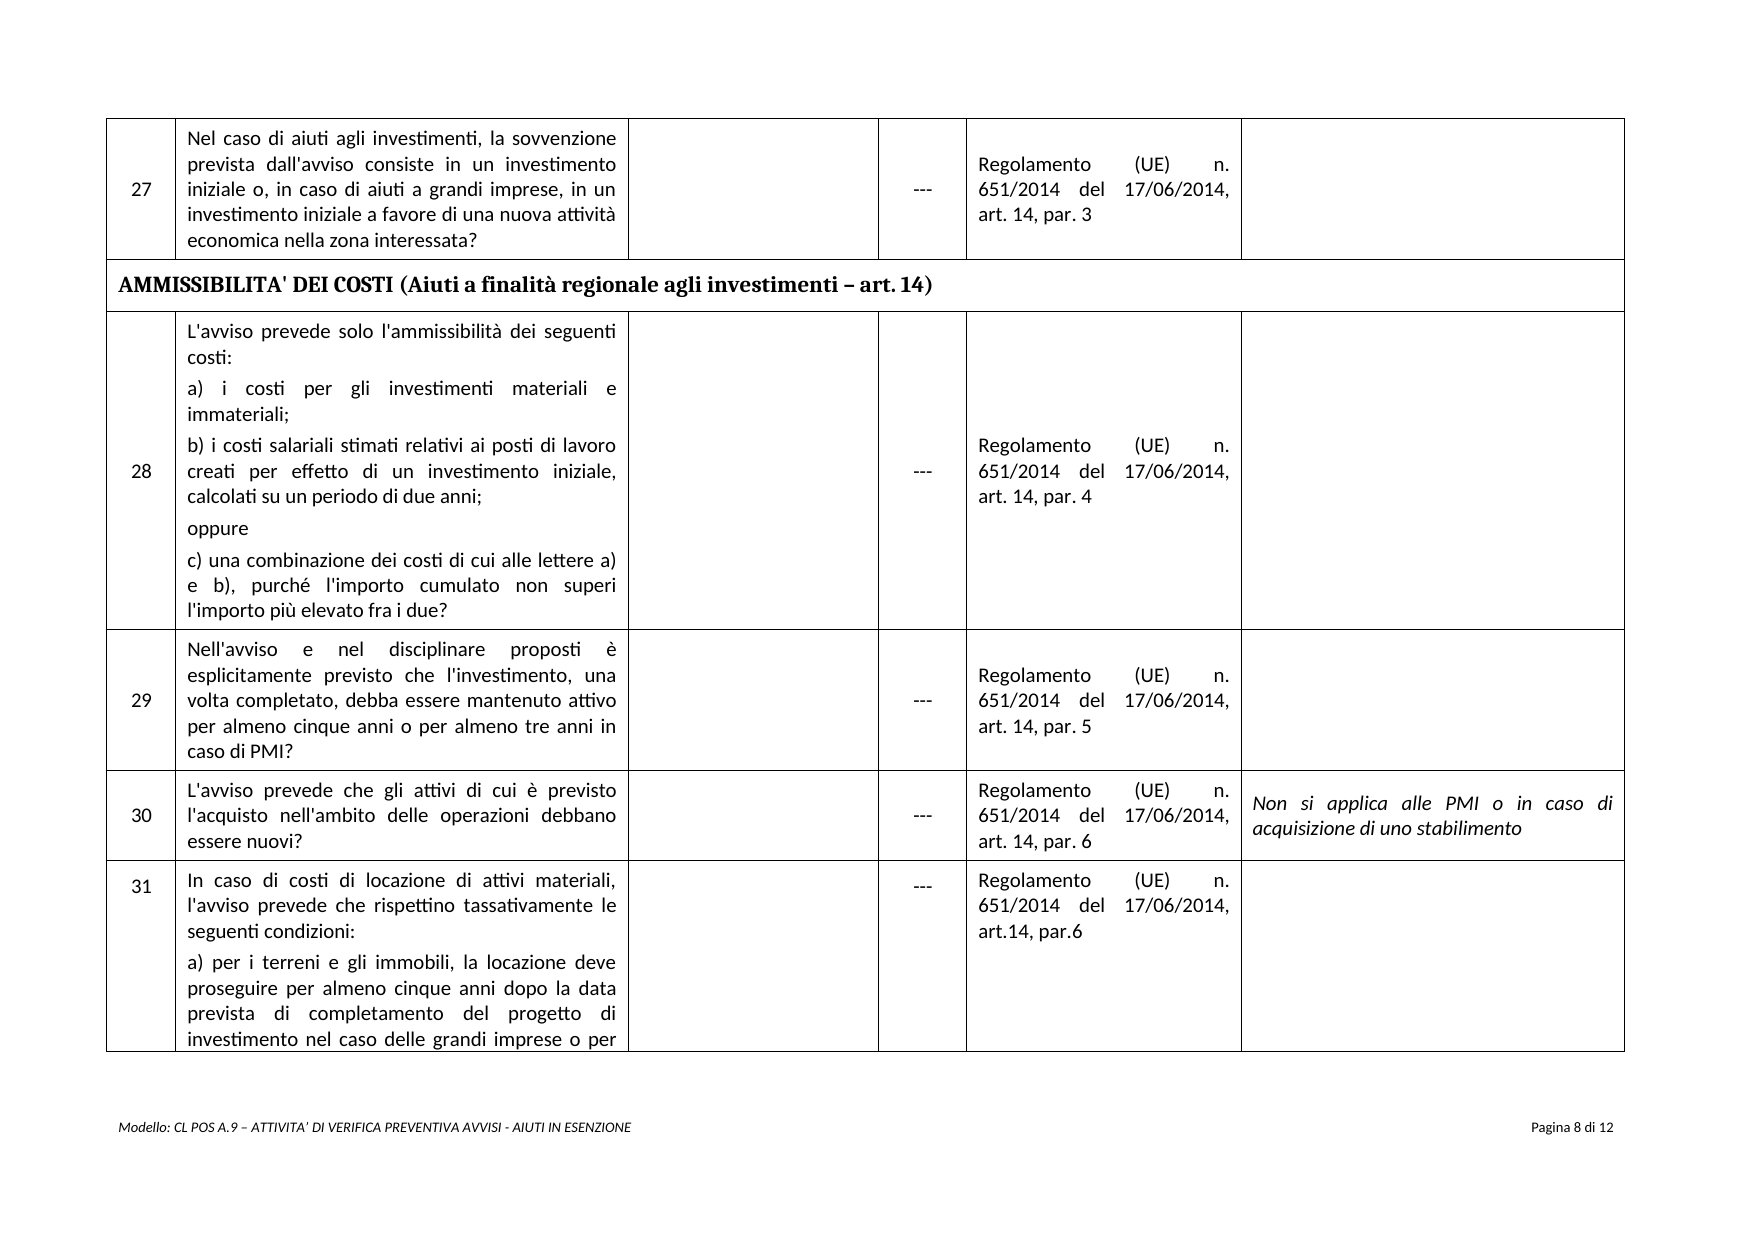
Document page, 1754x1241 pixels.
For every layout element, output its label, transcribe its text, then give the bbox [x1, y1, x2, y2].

table_cell [629, 119, 878, 259]
table_cell [629, 771, 878, 860]
table_cell Non si applica alle PMI o in caso di acquisizione di uno stabilimento [1242, 771, 1624, 860]
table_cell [176, 861, 628, 1051]
table_cell L'avviso prevede che gli attivi di cui è previsto l'acquisto nell'ambito delle operazioni debbano essere nuovi? [176, 771, 628, 860]
table_cell 31 [107, 861, 175, 1051]
table_cell 30 [107, 771, 175, 860]
table_cell [1242, 312, 1624, 629]
table_cell 28 [107, 312, 175, 629]
table_cell Nel caso di aiuti agli investimenti, la sovvenzione prevista dall'avviso consiste in un investimento iniziale o, in caso di aiuti a grandi imprese, in un investimento iniziale a favore di una nuova attività economica nella zona interessata? [176, 119, 628, 259]
table_cell Nell'avviso e nel disciplinare proposti è esplicitamente previsto che l'investimento, una volta completato, debba essere mantenuto attivo per almeno cinque anni o per almeno tre anni in caso di PMI? [176, 630, 628, 770]
table_cell 27 [107, 119, 175, 259]
table_cell [629, 861, 878, 1051]
table_cell Regolamento (UE) n. 651/2014 del 17/06/2014, art. 14, par. 5 [967, 630, 1241, 770]
table_cell Regolamento (UE) n. 651/2014 del 17/06/2014, art. 14, par. 3 [967, 119, 1241, 259]
table_cell [629, 312, 878, 629]
table_cell [1242, 630, 1624, 770]
table_cell AMMISSIBILITA' DEI COSTI (Aiuti a finalità regionale agli investimenti – art. 14) [107, 260, 1624, 311]
table_cell Regolamento (UE) n. 651/2014 del 17/06/2014, art. 14, par. 6 [967, 771, 1241, 860]
table_cell L'avviso prevede solo l'ammissibilità dei seguenti costi: a) i costi per gli investimenti materiali e immateriali; b) i costi salariali stimati relativi ai posti di lavoro creati per effetto di un investimento iniziale, calcolati su un periodo di due anni; oppure c) una combinazione dei costi di cui alle lettere a) e b), purché l'importo cumulato non superi l'importo più elevato fra i due? [176, 312, 628, 629]
table_cell [1242, 119, 1624, 259]
table_cell [1242, 861, 1624, 1051]
table_cell [629, 630, 878, 770]
table_cell 29 [107, 630, 175, 770]
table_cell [967, 861, 1241, 1051]
table_cell Regolamento (UE) n. 651/2014 del 17/06/2014, art. 14, par. 4 [967, 312, 1241, 629]
